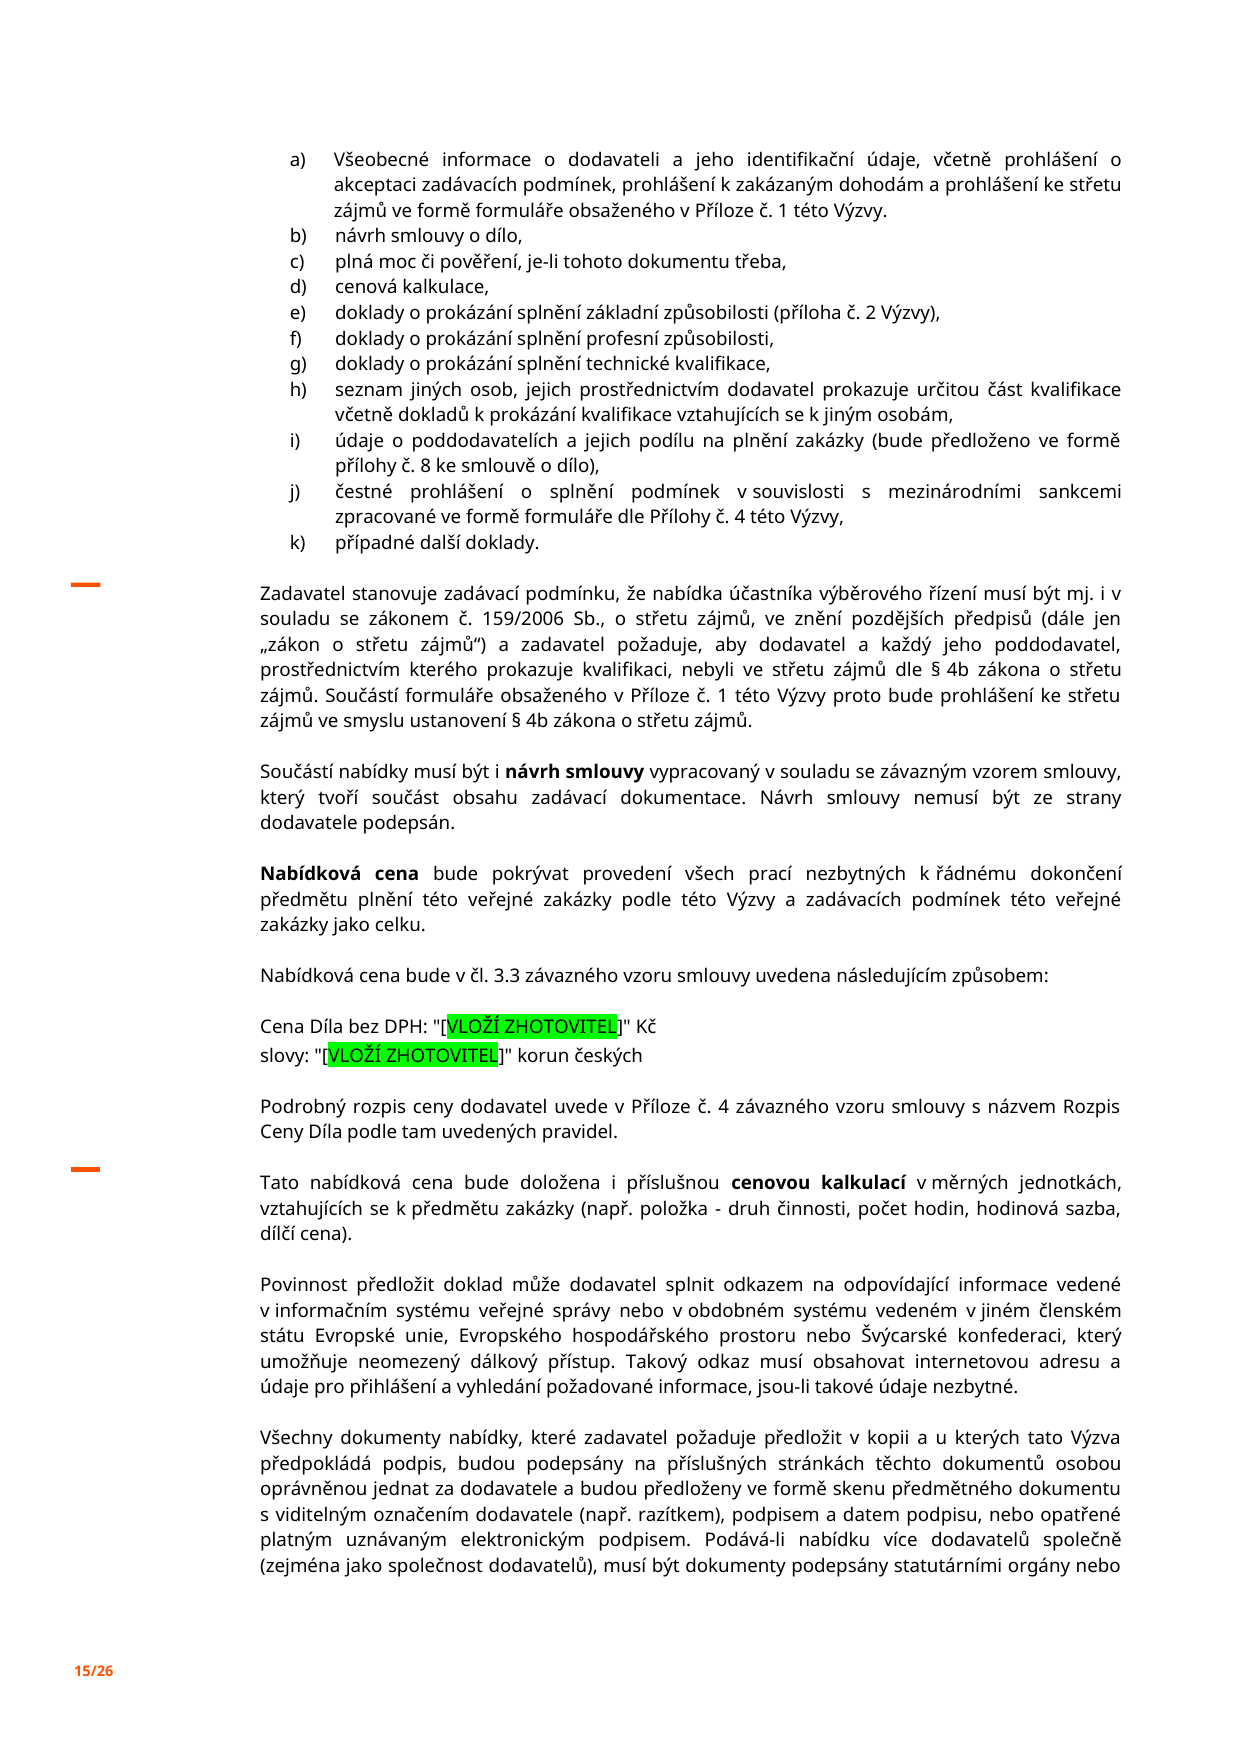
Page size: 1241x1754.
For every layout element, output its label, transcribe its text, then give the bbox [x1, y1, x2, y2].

text Zadavatel stanovuje zadávací podmínku, že nabídka účastníka výběrového řízení musí být mj. i v souladu se zákonem č. 159/2006 Sb., o střetu zájmů, ve znění pozdějších předpisů (dále jen „zákon o střetu zájmů“) a zadavatel požaduje, aby dodavatel a každý jeho poddodavatel, prostřednictvím kterého prokazuje kvalifikaci, nebyli ve střetu zájmů dle § 4b zákona o střetu zájmů. Součástí formuláře obsaženého v Příloze č. 1 této Výzvy proto bude prohlášení ke střetu zájmů ve smyslu ustanovení § 4b zákona o střetu zájmů. [260, 580, 1122, 733]
list návrh smlouvy o dílo, [289, 223, 1122, 248]
list Cena Díla bez DPH: "[VLOŽÍ ZHOTOVITEL]" Kč [260, 1014, 447, 1039]
text Podrobný rozpis ceny dodavatel uvede v Příloze č. 4 závazného vzoru smlouvy s názvem Rozpis Ceny Díla podle tam uvedených pravidel. [260, 1093, 1122, 1144]
list Všeobecné informace o dodavateli a jeho identifikační údaje, včetně prohlášení o akceptaci zadávacích podmínek, prohlášení k zakázaným dohodám a prohlášení ke střetu zájmů ve formě formuláře obsaženého v Příloze č. 1 této Výzvy. [289, 146, 1122, 223]
text Tato nabídková cena bude doložena i příslušnou cenovou kalkulací v měrných jednotkách, vztahujících se k předmětu zakázky (např. položka - druh činnosti, počet hodin, hodinová sazba, dílčí cena). [260, 1169, 1122, 1246]
list cenová kalkulace, [289, 274, 1122, 299]
list údaje o poddodavatelích a jejich podílu na plnění zakázky (bude předloženo ve formě přílohy č. 8 ke smlouvě o dílo), [289, 427, 1122, 478]
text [260, 1425, 1122, 1578]
list případné další doklady. [289, 529, 1122, 554]
text Nabídková cena bude v čl. 3.3 závazného vzoru smlouvy uvedena následujícím způsobem: [216, 963, 1122, 988]
text slovy: "[VLOŽÍ ZHOTOVITEL]" korun českých [498, 1042, 1122, 1067]
list čestné prohlášení o splnění podmínek v souvislosti s mezinárodními sankcemi zpracované ve formě formuláře dle Přílohy č. 4 této Výzvy, [289, 478, 1122, 529]
list Cena Díla bez DPH: "[VLOŽÍ ZHOTOVITEL]" Kč [617, 1014, 1122, 1039]
list plná moc či pověření, je-li tohoto dokumentu třeba, [289, 248, 1122, 274]
list doklady o prokázání splnění technické kvalifikace, [289, 350, 1122, 376]
text Součástí nabídky musí být i návrh smlouvy vypracovaný v souladu se závazným vzorem smlouvy, který tvoří součást obsahu zadávací dokumentace. Návrh smlouvy nemusí být ze strany dodavatele podepsán. [260, 759, 1122, 835]
list seznam jiných osob, jejich prostřednictvím dodavatel prokazuje určitou část kvalifikace včetně dokladů k prokázání kvalifikace vztahujících se k jiným osobám, [289, 376, 1122, 427]
list doklady o prokázání splnění profesní způsobilosti, [289, 325, 1122, 350]
text Povinnost předložit doklad může dodavatel splnit odkazem na odpovídající informace vedené v informačním systému veřejné správy nebo v obdobném systému vedeném v jiném členském státu Evropské unie, Evropského hospodářského prostoru nebo Švýcarské konfederaci, který umožňuje neomezený dálkový přístup. Takový odkaz musí obsahovat internetovou adresu a údaje pro přihlášení a vyhledání požadované informace, jsou-li takové údaje nezbytné. [260, 1272, 1122, 1399]
list doklady o prokázání splnění základní způsobilosti (příloha č. 2 Výzvy), [289, 299, 1122, 325]
text Nabídková cena bude pokrývat provedení všech prací nezbytných k řádnému dokončení předmětu plnění této veřejné zakázky podle této Výzvy a zadávacích podmínek této veřejné zakázky jako celku. [260, 861, 1122, 937]
